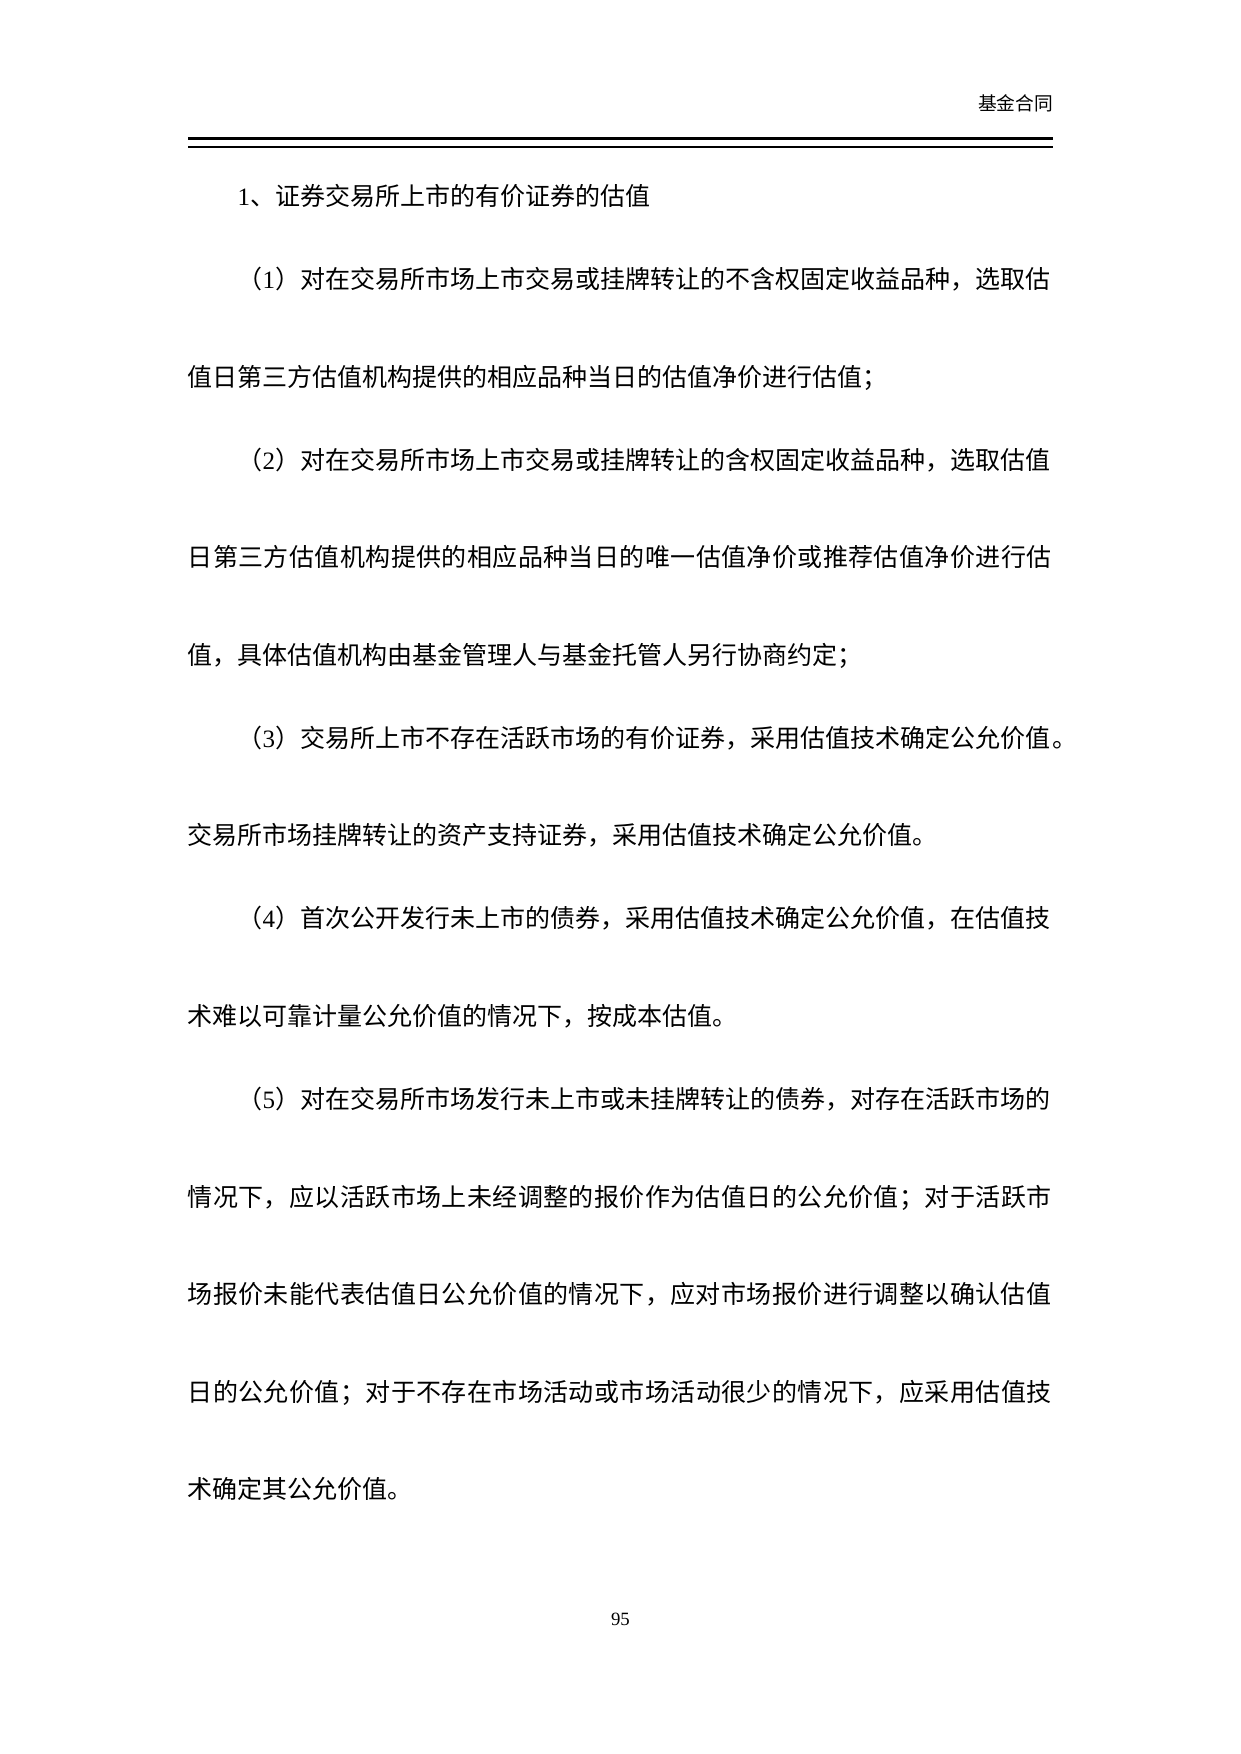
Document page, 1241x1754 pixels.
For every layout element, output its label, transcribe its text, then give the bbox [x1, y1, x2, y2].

text （5）对在交易所市场发行未上市或未挂牌转让的债券，对存在活跃市场的情况下，应以活跃市场上未经调整的报价作为估值日的公允价值；对于活跃市场报价未能代表估值日公允价值的情况下，应对市场报价进行调整以确认估值日的公允价值；对于不存在市场活动或市场活动很少的情况下，应采用估值技术确定其公允价值。 [187, 1065, 1053, 1520]
text （1）对在交易所市场上市交易或挂牌转让的不含权固定收益品种，选取估值日第三方估值机构提供的相应品种当日的估值净价进行估值； [187, 245, 1053, 408]
text （2）对在交易所市场上市交易或挂牌转让的含权固定收益品种，选取估值日第三方估值机构提供的相应品种当日的唯一估值净价或推荐估值净价进行估值，具体估值机构由基金管理人与基金托管人另行协商约定； [187, 426, 1053, 686]
text （4）首次公开发行未上市的债券，采用估值技术确定公允价值，在估值技术难以可靠计量公允价值的情况下，按成本估值。 [187, 884, 1053, 1047]
text （3）交易所上市不存在活跃市场的有价证券，采用估值技术确定公允价值。交易所市场挂牌转让的资产支持证券，采用估值技术确定公允价值。 [187, 704, 1053, 866]
text 1、证券交易所上市的有价证券的估值 [187, 162, 1053, 227]
